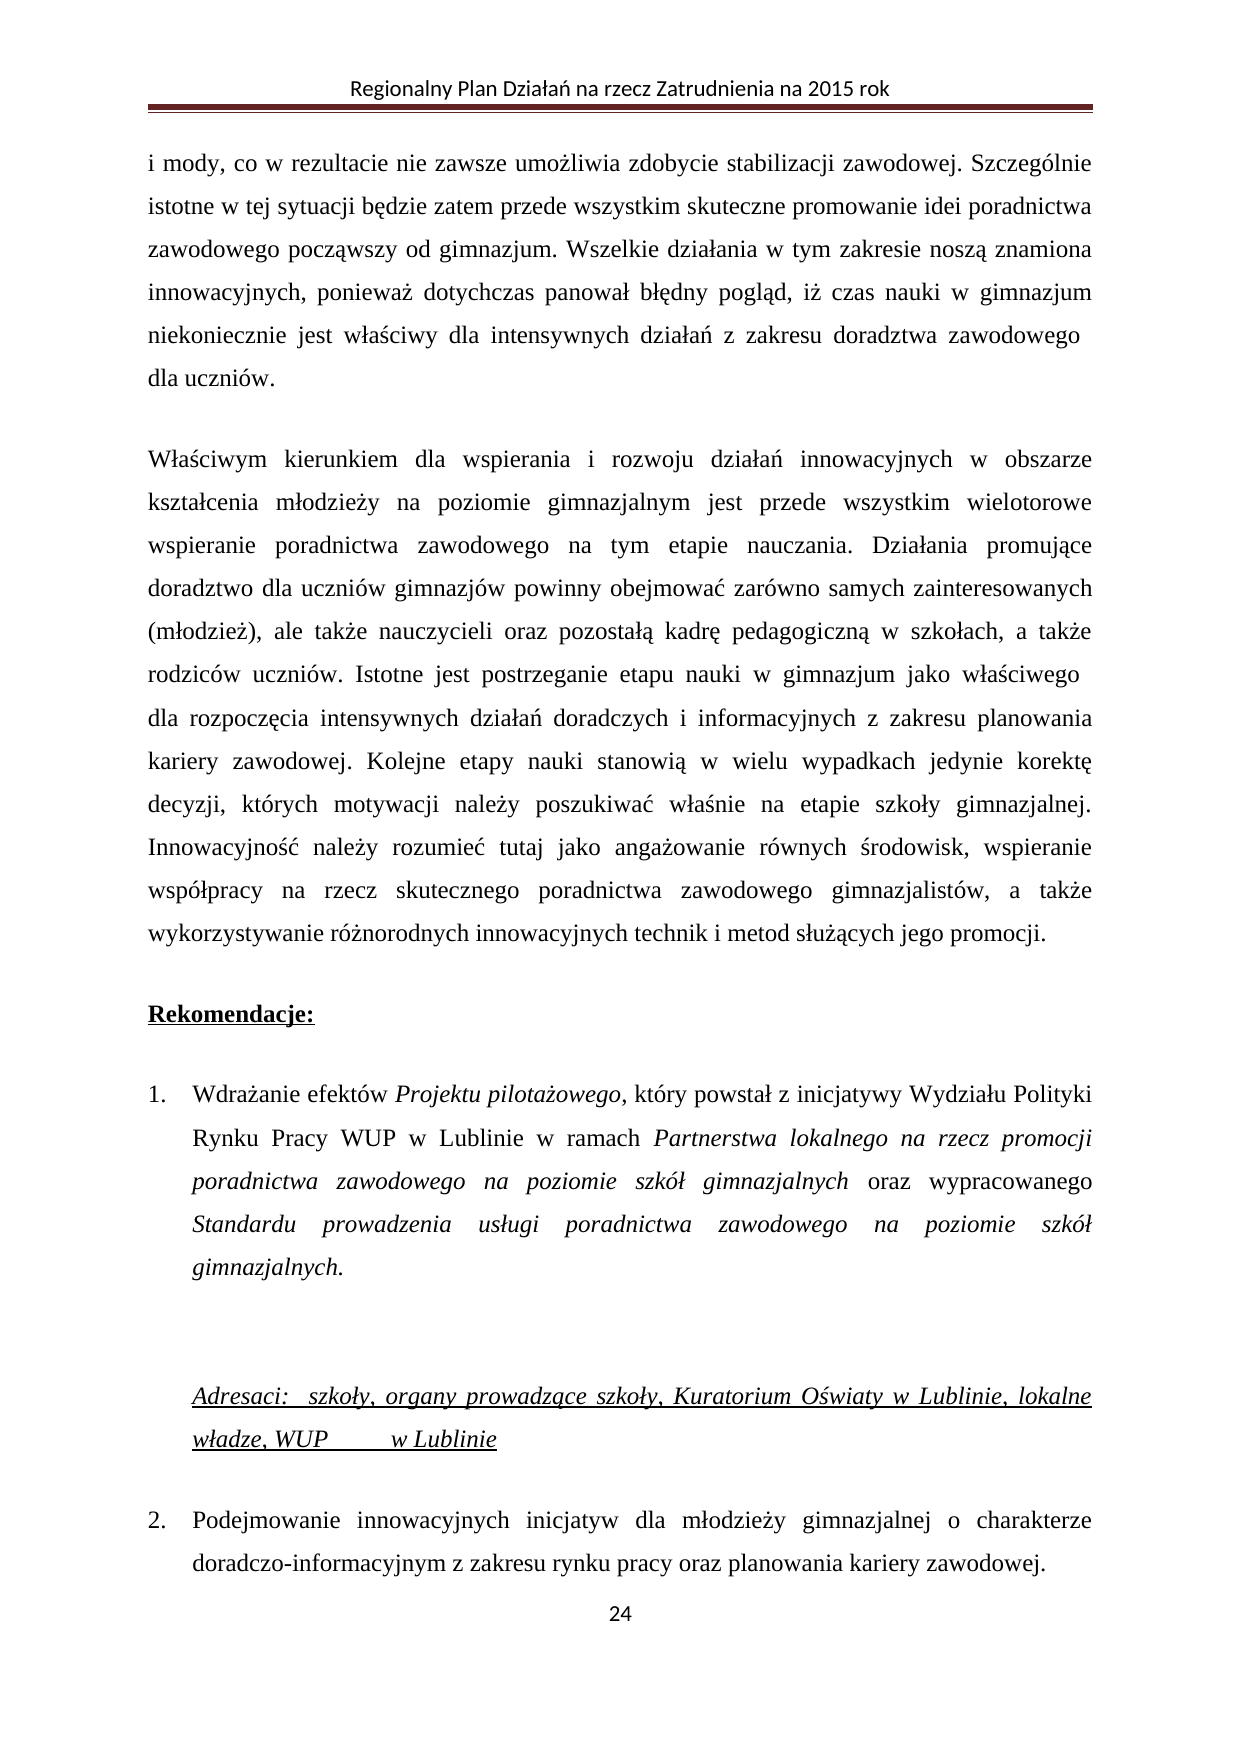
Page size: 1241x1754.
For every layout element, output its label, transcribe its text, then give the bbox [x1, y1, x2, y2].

list Podejmowanie innowacyjnych inicjatyw dla młodzieży gimnazjalnej o charakterze doradczo-informacyjnym z zakresu rynku pracy oraz planowania kariery zawodowej. [148, 1505, 1093, 1577]
text Właściwym kierunkiem dla wspierania i rozwoju działań innowacyjnych w obszarze kształcenia młodzieży na poziomie gimnazjalnym jest przede wszystkim wielotorowe wspieranie poradnictwa zawodowego na tym etapie nauczania. Działania promujące doradztwo dla uczniów gimnazjów powinny obejmować zarówno samych zainteresowanych (młodzież), ale także nauczycieli oraz pozostałą kadrę pedagogiczną w szkołach, a także rodziców uczniów. Istotne jest postrzeganie etapu nauki w gimnazjum jako właściwego dla rozpoczęcia intensywnych działań doradczych i informacyjnych z zakresu planowania kariery zawodowej. Kolejne etapy nauki stanowią w wielu wypadkach jedynie korektę decyzji, których motywacji należy poszukiwać właśnie na etapie szkoły gimnazjalnej. Innowacyjność należy rozumieć tutaj jako angażowanie równych środowisk, wspieranie współpracy na rzecz skutecznego poradnictwa zawodowego gimnazjalistów, a także wykorzystywanie różnorodnych innowacyjnych technik i metod służących jego promocji. [148, 444, 1093, 947]
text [148, 148, 1093, 392]
text Rekomendacje: [148, 999, 1093, 1028]
list Wdrażanie efektów Projektu pilotażowego, który powstał z inicjatywy Wydziału Polityki Rynku Pracy WUP w Lublinie w ramach Partnerstwa lokalnego na rzecz promocji poradnictwa zawodowego na poziomie szkół gimnazjalnych oraz wypracowanego Standardu prowadzenia usługi poradnictwa zawodowego na poziomie szkół gimnazjalnych. [148, 1079, 1093, 1281]
text Adresaci: szkoły, organy prowadzące szkoły, Kuratorium Oświaty w Lublinie, lokalne władze, WUP w Lublinie [192, 1381, 1093, 1453]
